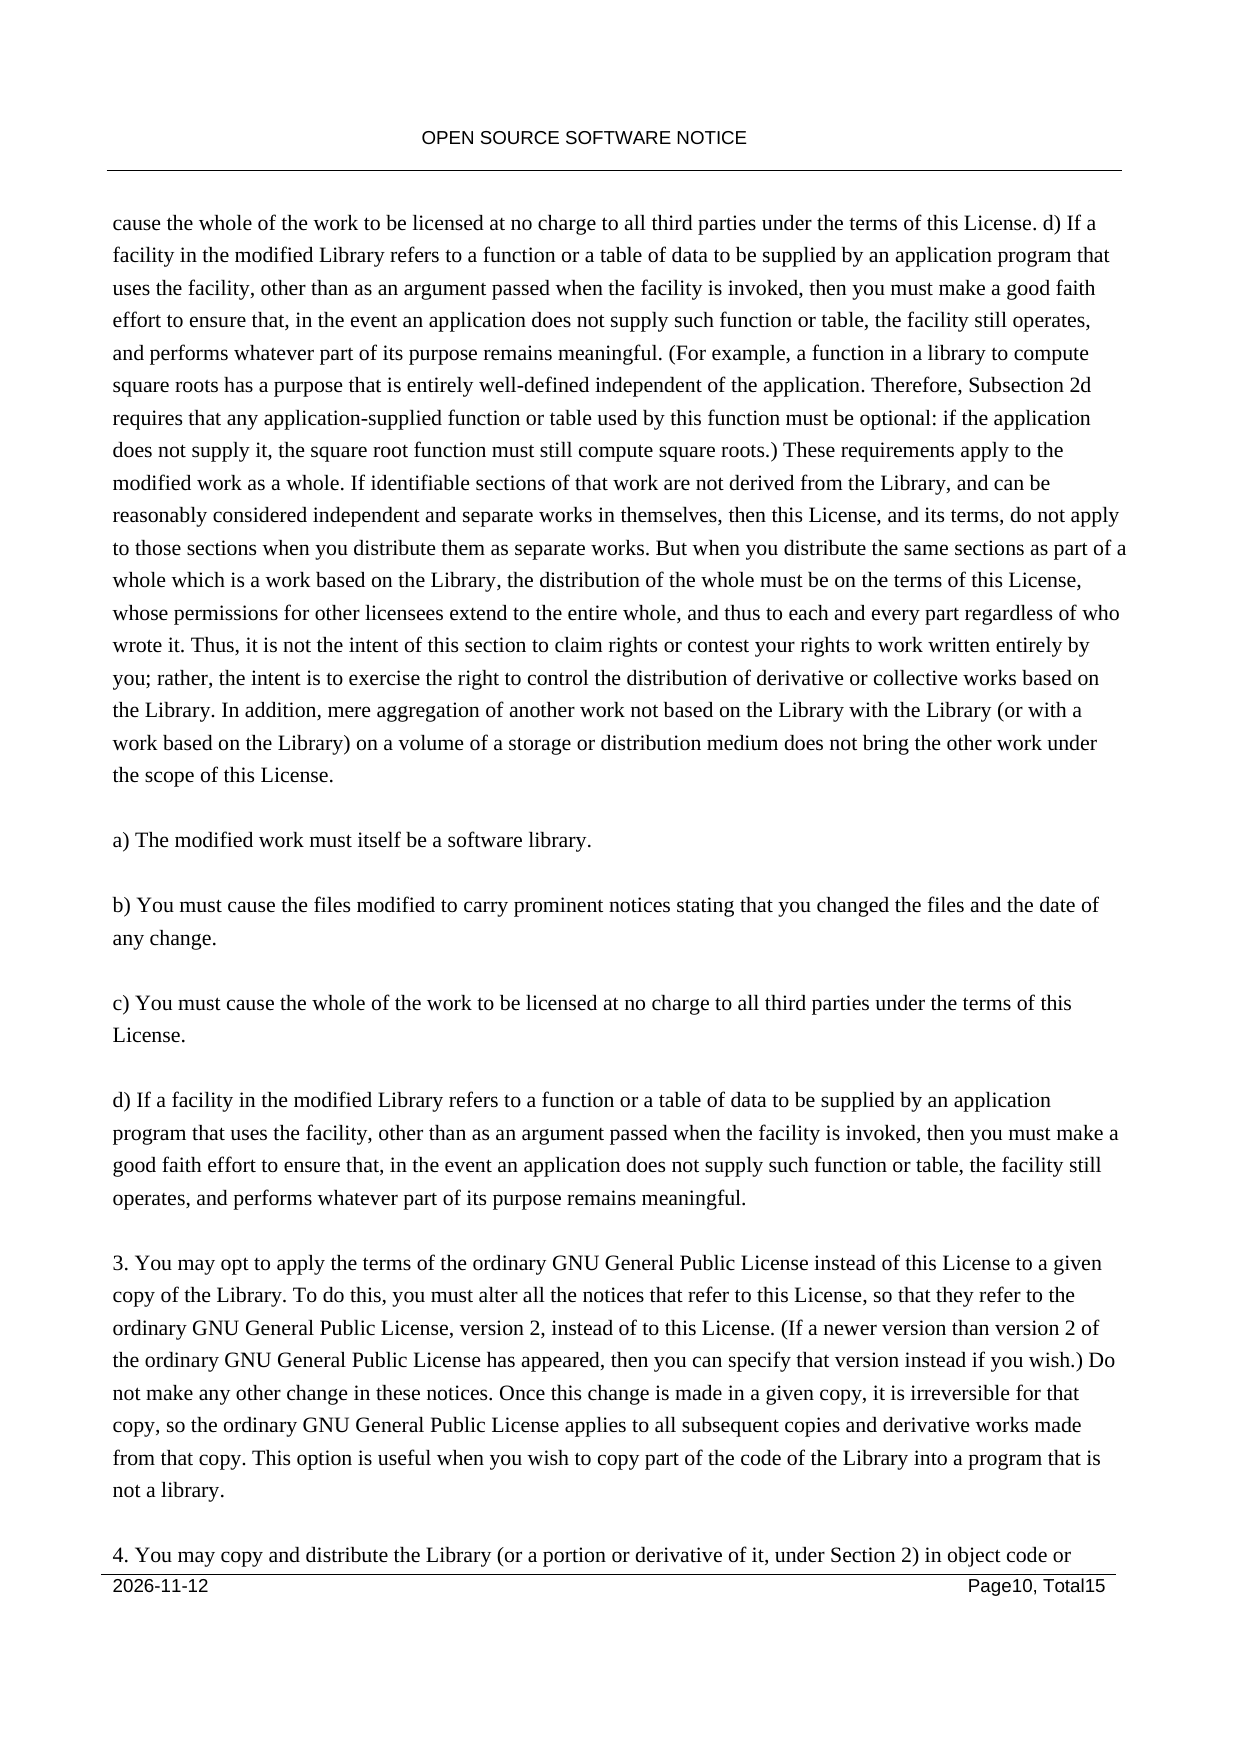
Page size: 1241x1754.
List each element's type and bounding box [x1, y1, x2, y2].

text [112, 206, 1128, 1571]
